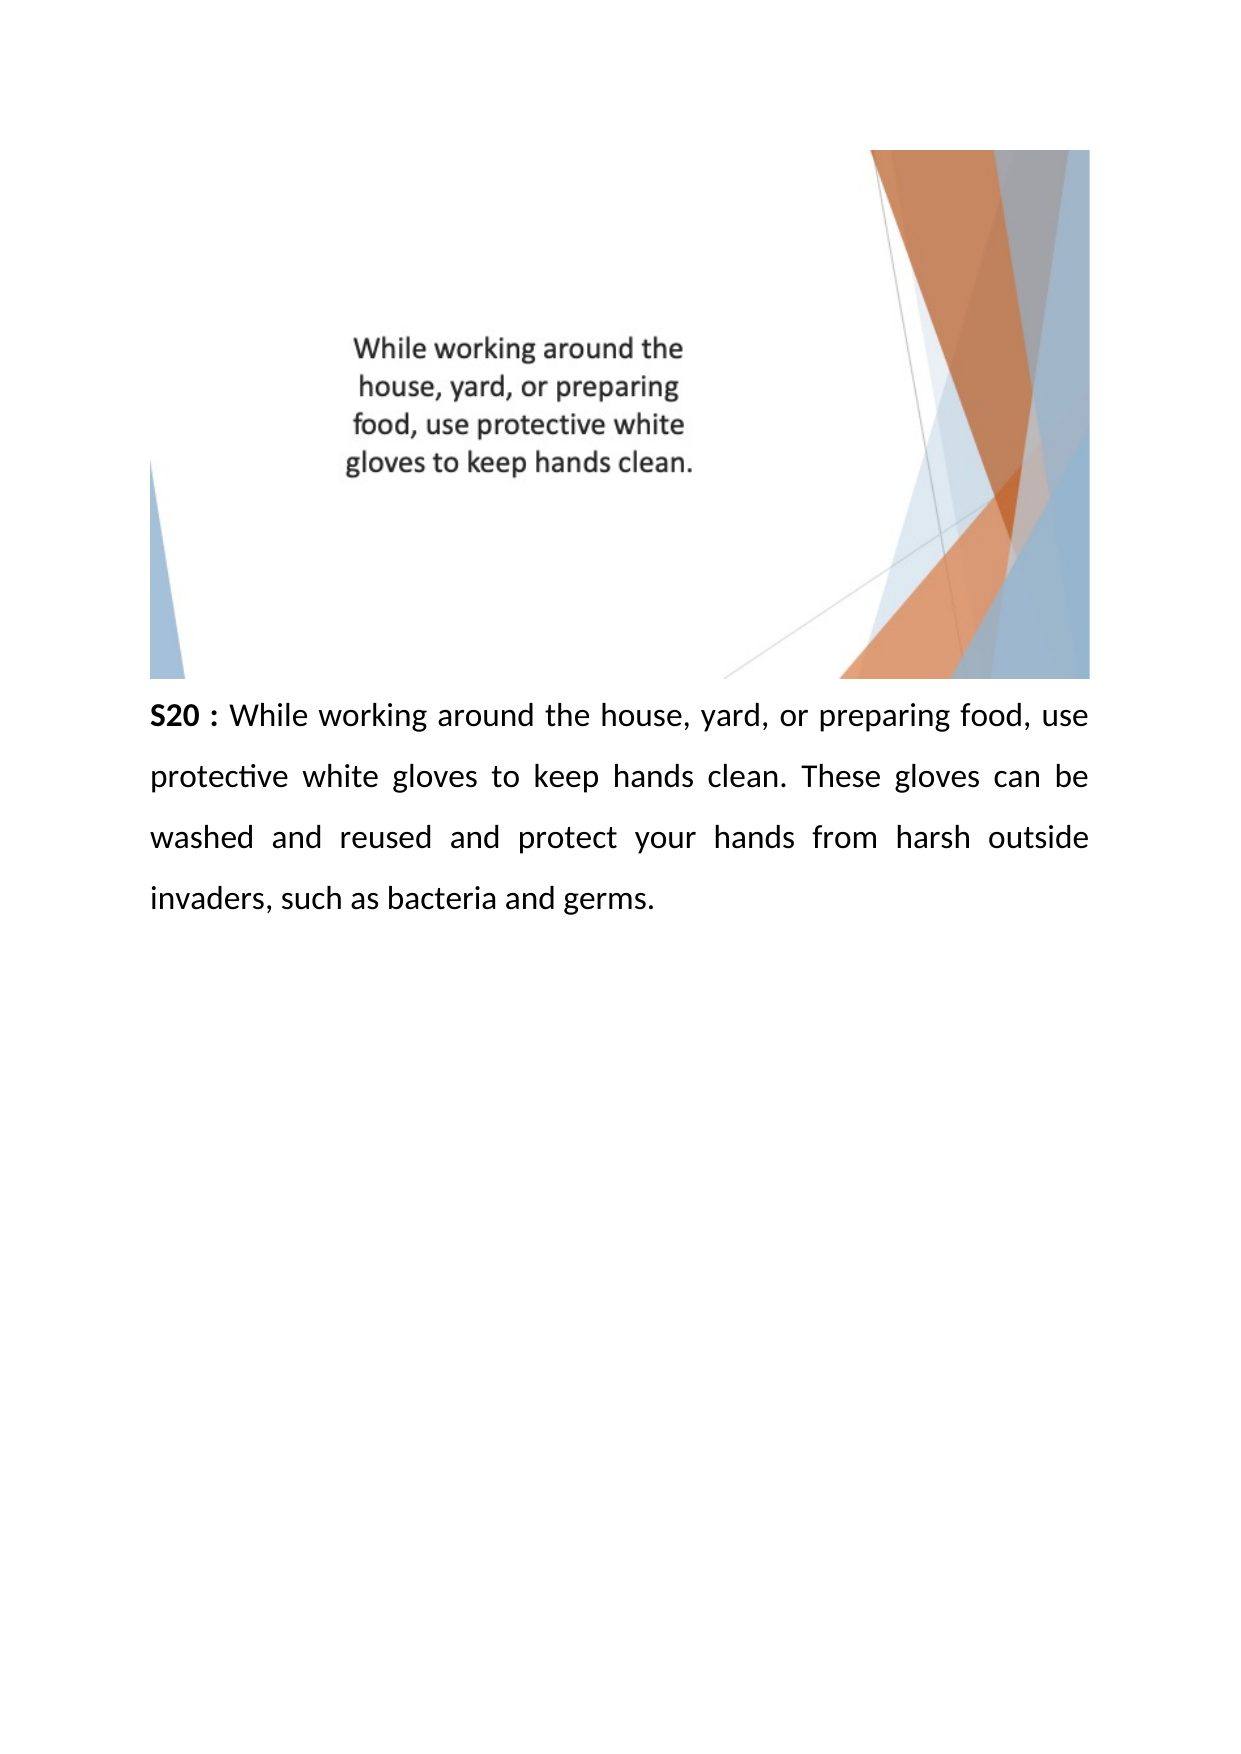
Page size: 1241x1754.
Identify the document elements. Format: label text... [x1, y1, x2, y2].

text S20 : While working around the house, yard, or preparing food, use protective white gloves to keep hands clean. These gloves can be washed and reused and protect your hands from harsh outside invaders, such as bacteria and germs. [150, 694, 1090, 918]
picture [150, 150, 1090, 679]
